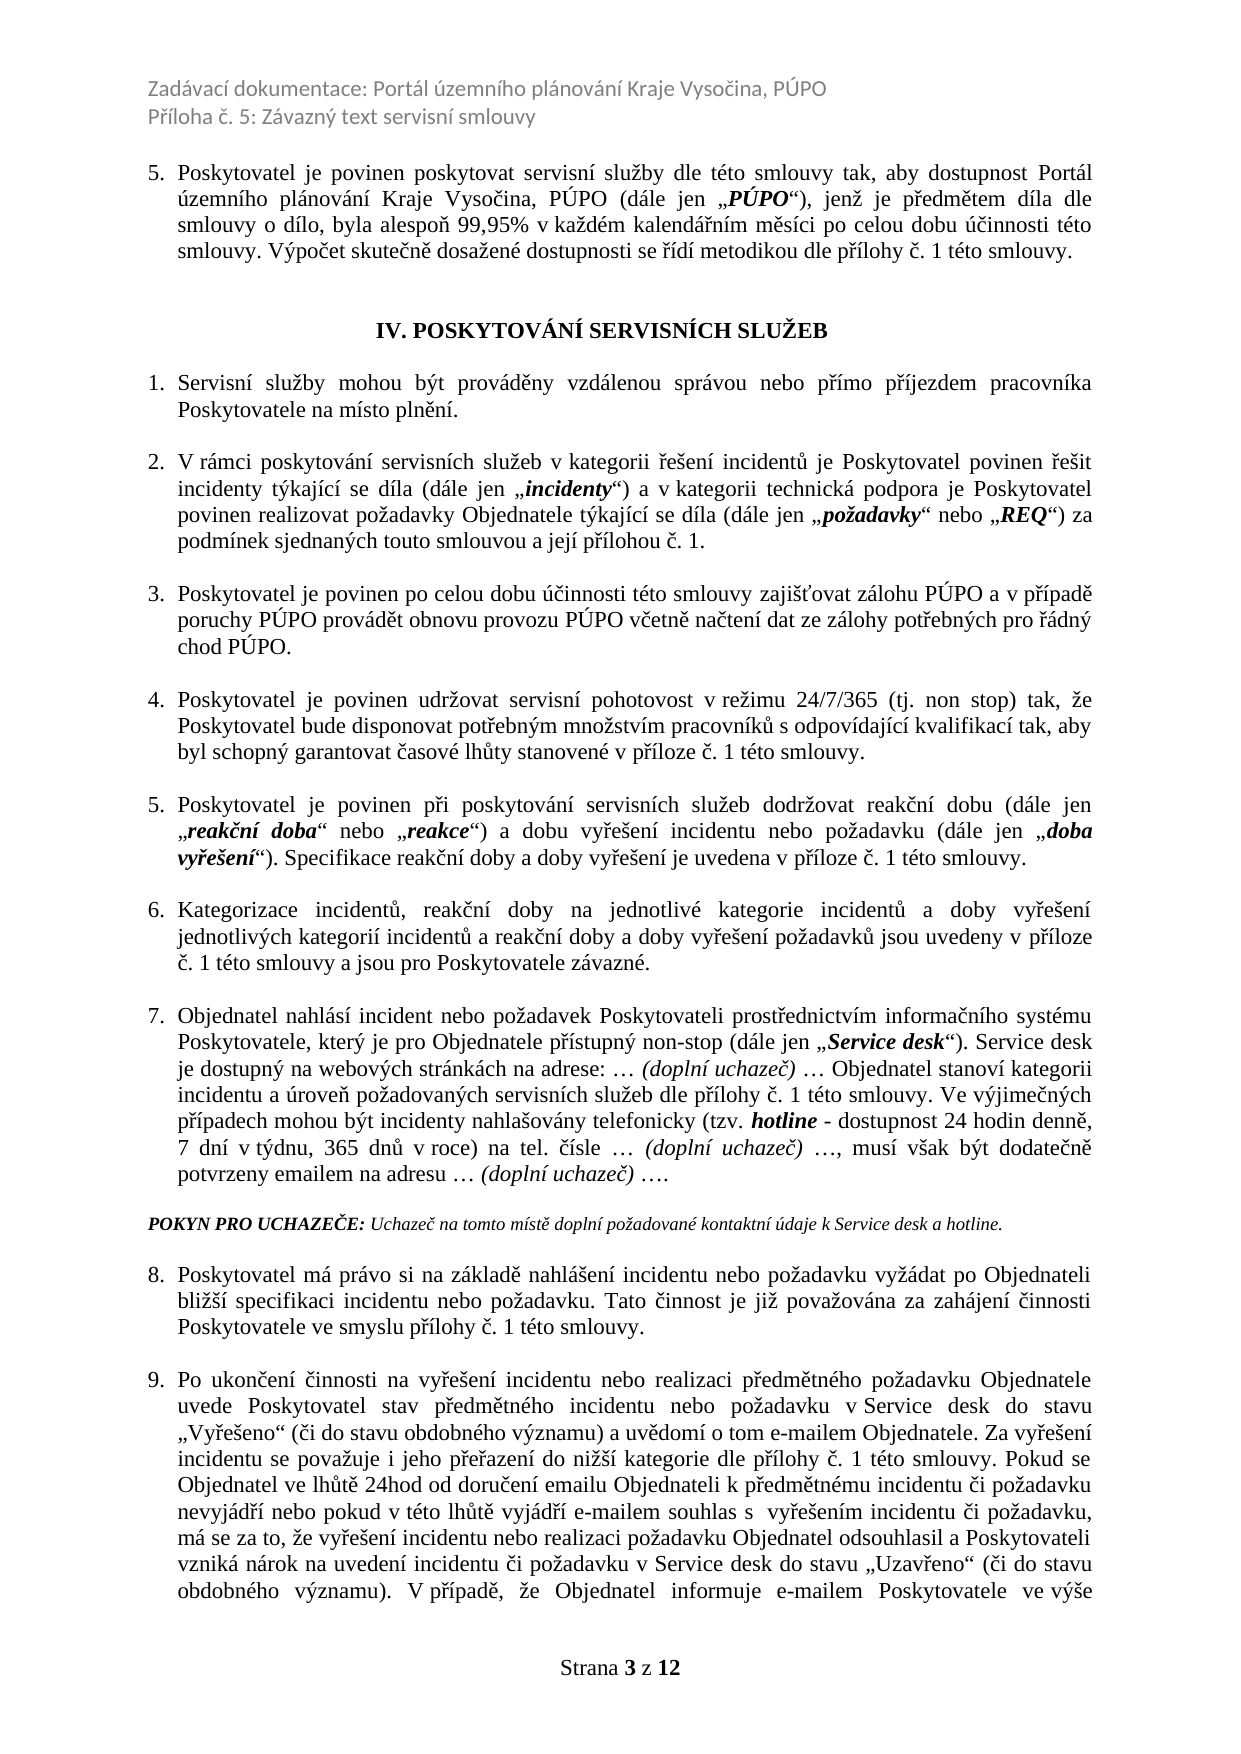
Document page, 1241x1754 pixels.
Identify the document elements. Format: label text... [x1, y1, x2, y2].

list Kategorizace incidentů, reakční doby na jednotlivé kategorie incidentů a doby vyřešení jednotlivých kategorií incidentů a reakční doby a doby vyřešení požadavků jsou uvedeny v příloze č. 1 této smlouvy a jsou pro Poskytovatele závazné. [148, 896, 1093, 976]
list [148, 1366, 1093, 1603]
list V rámci poskytování servisních služeb v kategorii řešení incidentů je Poskytovatel povinen řešit incidenty týkající se díla (dále jen „incidenty“) a v kategorii technická podpora je Poskytovatel povinen realizovat požadavky Objednatele týkající se díla (dále jen „požadavky“ nebo „REQ“) za podmínek sjednaných touto smlouvou a její přílohou č. 1. [148, 448, 1093, 554]
list Objednatel nahlásí incident nebo požadavek Poskytovateli prostřednictvím informačního systému Poskytovatele, který je pro Objednatele přístupný non-stop (dále jen „Service desk“). Service desk je dostupný na webových stránkách na adrese: … (doplní uchazeč) … Objednatel stanoví kategorii incidentu a úroveň požadovaných servisních služeb dle přílohy č. 1 této smlouvy. Ve výjimečných případech mohou být incidenty nahlašovány telefonicky (tzv. hotline - dostupnost 24 hodin denně, 7 dní v týdnu, 365 dnů v roce) na tel. čísle … (doplní uchazeč) …, musí však být dodatečně potvrzeny emailem na adresu … (doplní uchazeč) …. [148, 1002, 1093, 1186]
list Poskytovatel má právo si na základě nahlášení incidentu nebo požadavku vyžádat po Objednateli bližší specifikaci incidentu nebo požadavku. Tato činnost je již považována za zahájení činnosti Poskytovatele ve smyslu přílohy č. 1 této smlouvy. [148, 1261, 1093, 1340]
list Poskytovatel je povinen udržovat servisní pohotovost v režimu 24/7/365 (tj. non stop) tak, že Poskytovatel bude disponovat potřebným množstvím pracovníků s odpovídající kvalifikací tak, aby byl schopný garantovat časové lhůty stanovené v příloze č. 1 této smlouvy. [148, 686, 1093, 765]
text POSKYTOVÁNÍ SERVISNÍCH SLUŽEB [148, 317, 1093, 343]
list Poskytovatel je povinen po celou dobu účinnosti této smlouvy zajišťovat zálohu PÚPO a v případě poruchy PÚPO provádět obnovu provozu PÚPO včetně načtení dat ze zálohy potřebných pro řádný chod PÚPO. [148, 580, 1093, 659]
list Servisní služby mohou být prováděny vzdálenou správou nebo přímo příjezdem pracovníka Poskytovatele na místo plnění. [148, 369, 1093, 422]
list Poskytovatel je povinen poskytovat servisní služby dle této smlouvy tak, aby dostupnost Portál územního plánování Kraje Vysočina, PÚPO (dále jen „PÚPO“), jenž je předmětem díla dle smlouvy o dílo, byla alespoň 99,95% v každém kalendářním měsíci po celou dobu účinnosti této smlouvy. Výpočet skutečně dosažené dostupnosti se řídí metodikou dle přílohy č. 1 této smlouvy. [148, 158, 1093, 264]
list Poskytovatel je povinen při poskytování servisních služeb dodržovat reakční dobu (dále jen „reakční doba“ nebo „reakce“) a dobu vyřešení incidentu nebo požadavku (dále jen „doba vyřešení“). Specifikace reakční doby a doby vyřešení je uvedena v příloze č. 1 této smlouvy. [148, 791, 1093, 870]
text POKYN PRO UCHAZEČE: Uchazeč na tomto místě doplní požadované kontaktní údaje k Service desk a hotline. [148, 1213, 1093, 1234]
